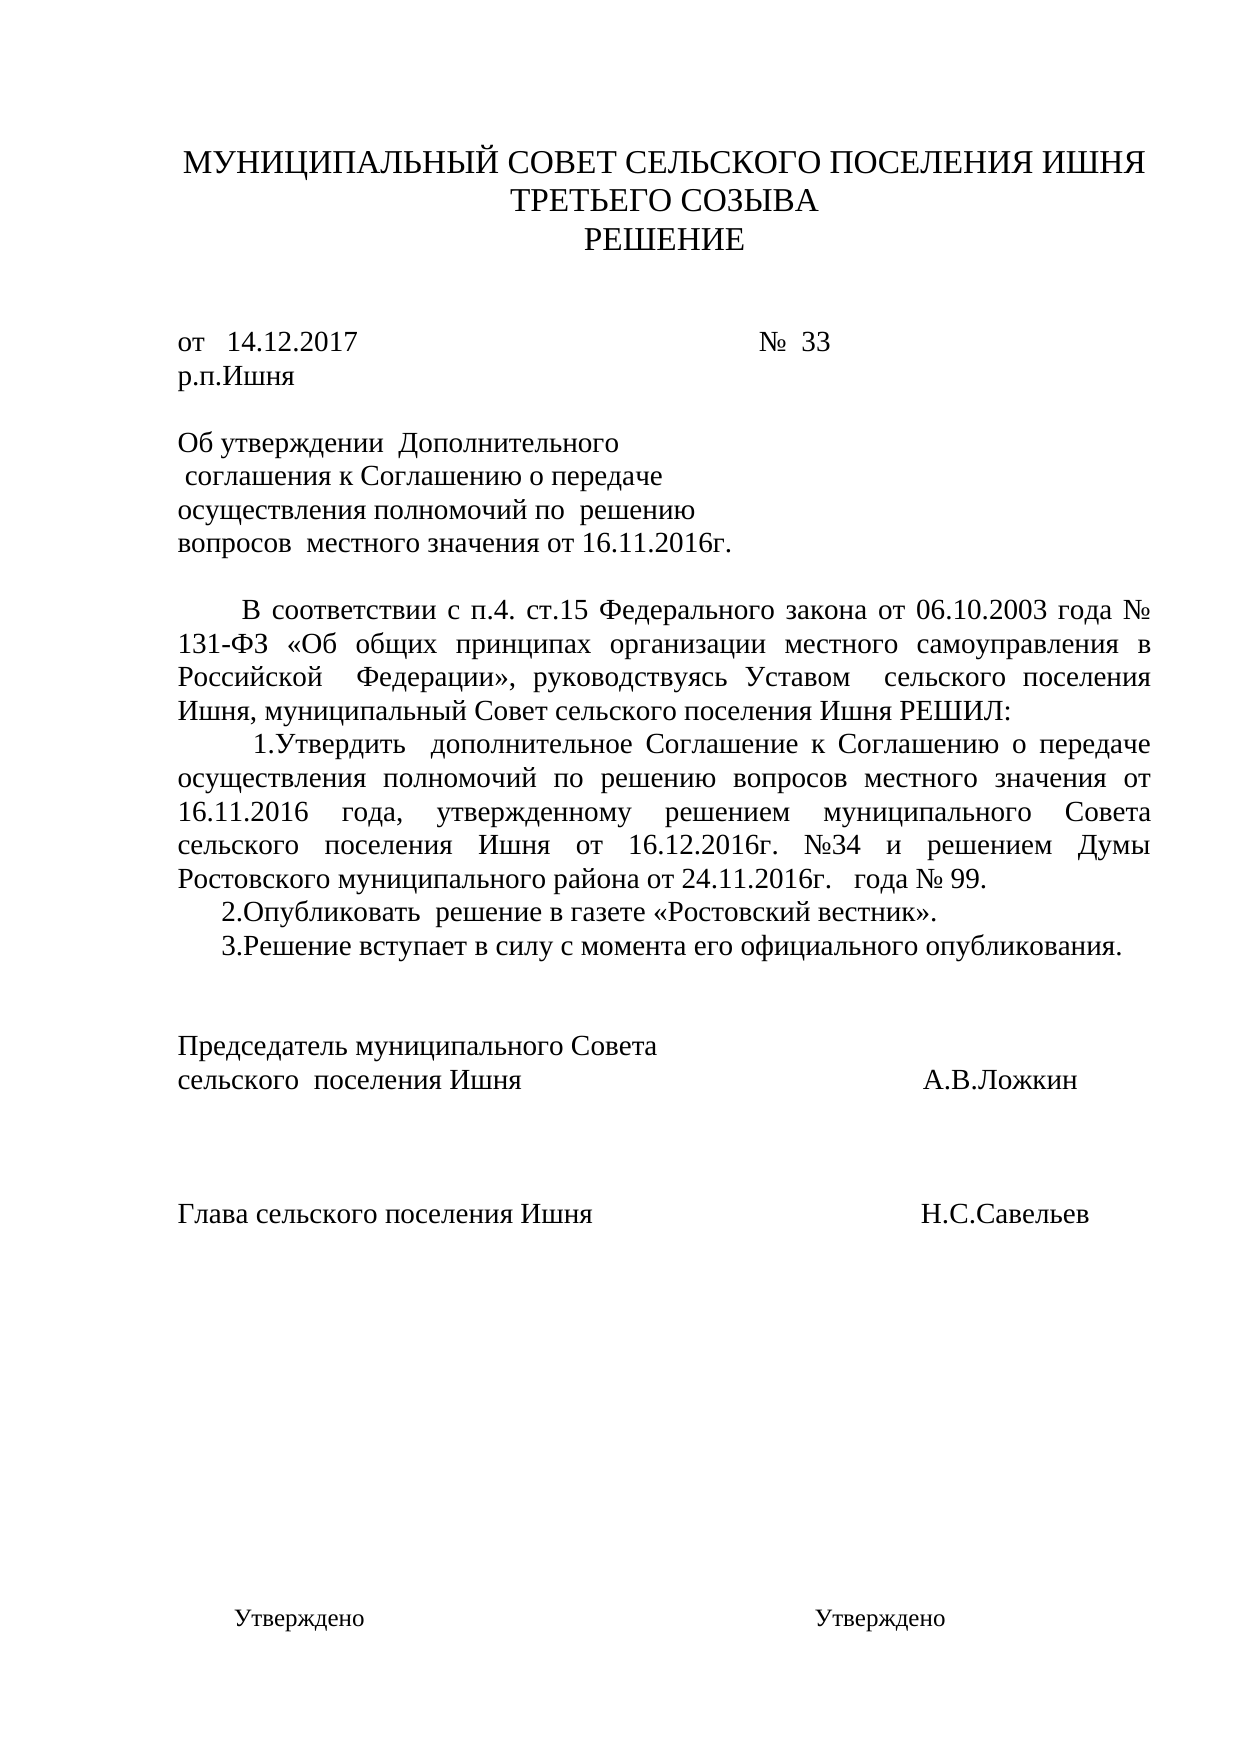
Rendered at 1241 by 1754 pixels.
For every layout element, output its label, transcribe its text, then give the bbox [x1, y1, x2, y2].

text Глава сельского поселения Ишня Н.С.Савельев [177, 1196, 1152, 1230]
text Утверждено Утверждено [177, 1603, 1152, 1632]
text осуществления полномочий по решению [177, 492, 1152, 525]
text 1.Утвердить дополнительное Соглашение к Соглашению о передаче осуществления полномочий по решению вопросов местного значения от 16.11.2016 года, утвержденному решением муниципального Совета сельского поселения Ишня от 16.12.2016г. №34 и решением Думы Ростовского муниципального района от 24.11.2016г. года № 99. [177, 727, 1152, 894]
text р.п.Ишня [177, 358, 1152, 391]
text МУНИЦИПАЛЬНЫЙ СОВЕТ СЕЛЬСКОГО ПОСЕЛЕНИЯ ИШНЯ [177, 142, 1152, 180]
text 2.Опубликовать решение в газете «Ростовский вестник». [177, 894, 1152, 928]
text Председатель муниципального Совета [177, 1028, 1152, 1062]
text сельского поселения Ишня А.В.Ложкин [177, 1062, 1152, 1096]
text ТРЕТЬЕГО СОЗЫВА [177, 180, 1152, 219]
text соглашения к Соглашению о передаче [177, 458, 1152, 492]
text РЕШЕНИЕ [177, 219, 1152, 257]
text от 14.12.2017 № 33 [177, 324, 1152, 358]
text Об утверждении Дополнительного [177, 425, 1152, 458]
text вопросов местного значения от 16.11.2016г. [177, 525, 1152, 559]
text 3.Решение вступает в силу с момента его официального опубликования. [177, 928, 1152, 961]
text В соответствии с п.4. ст.15 Федерального закона от 06.10.2003 года № 131-ФЗ «Об общих принципах организации местного самоуправления в Российской Федерации», руководствуясь Уставом сельского поселения Ишня, муниципальный Совет сельского поселения Ишня РЕШИЛ: [177, 592, 1152, 727]
